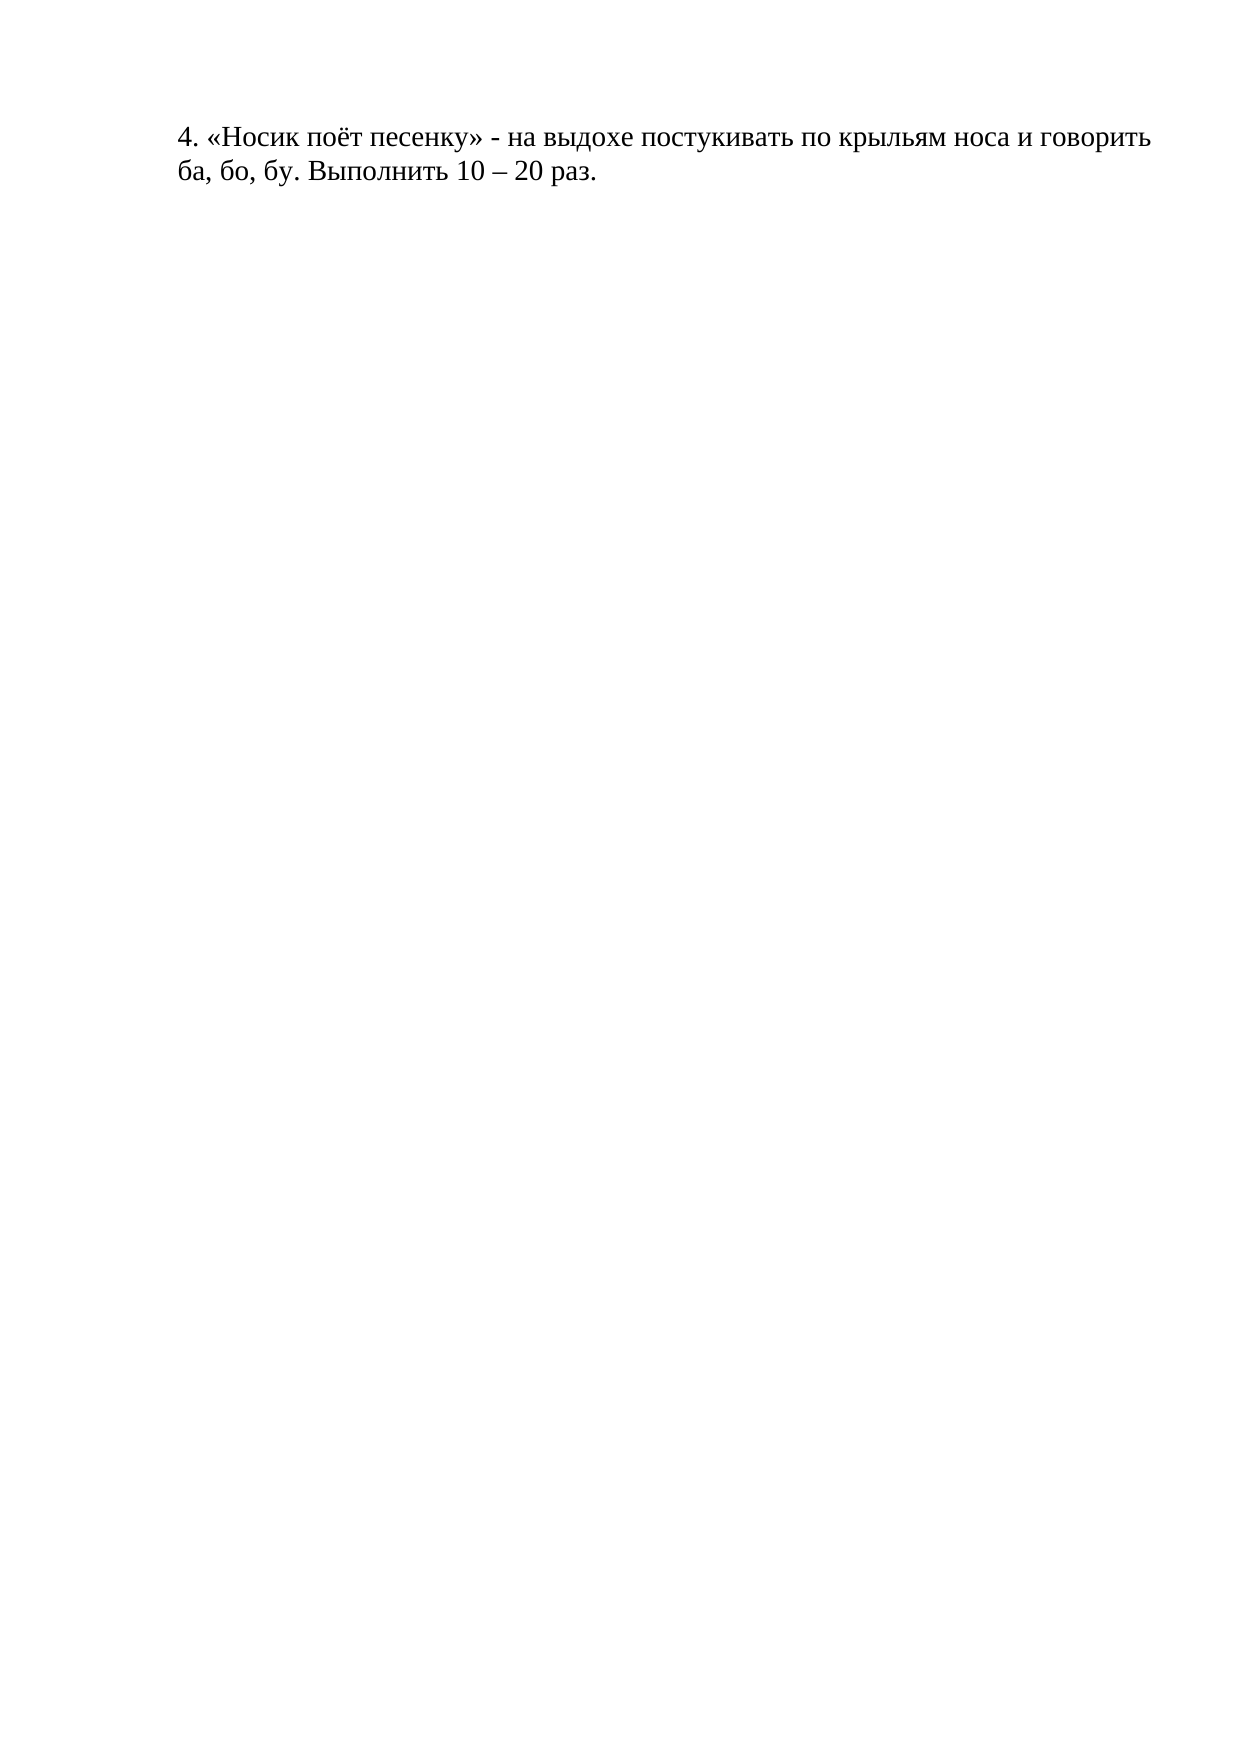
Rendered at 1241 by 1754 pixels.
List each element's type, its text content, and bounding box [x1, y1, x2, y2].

text 4. «Носик поёт песенку» - на выдохе постукивать по крыльям носа и говорить ба, бо, бу. Выполнить 10 – 20 раз. [177, 118, 1152, 187]
